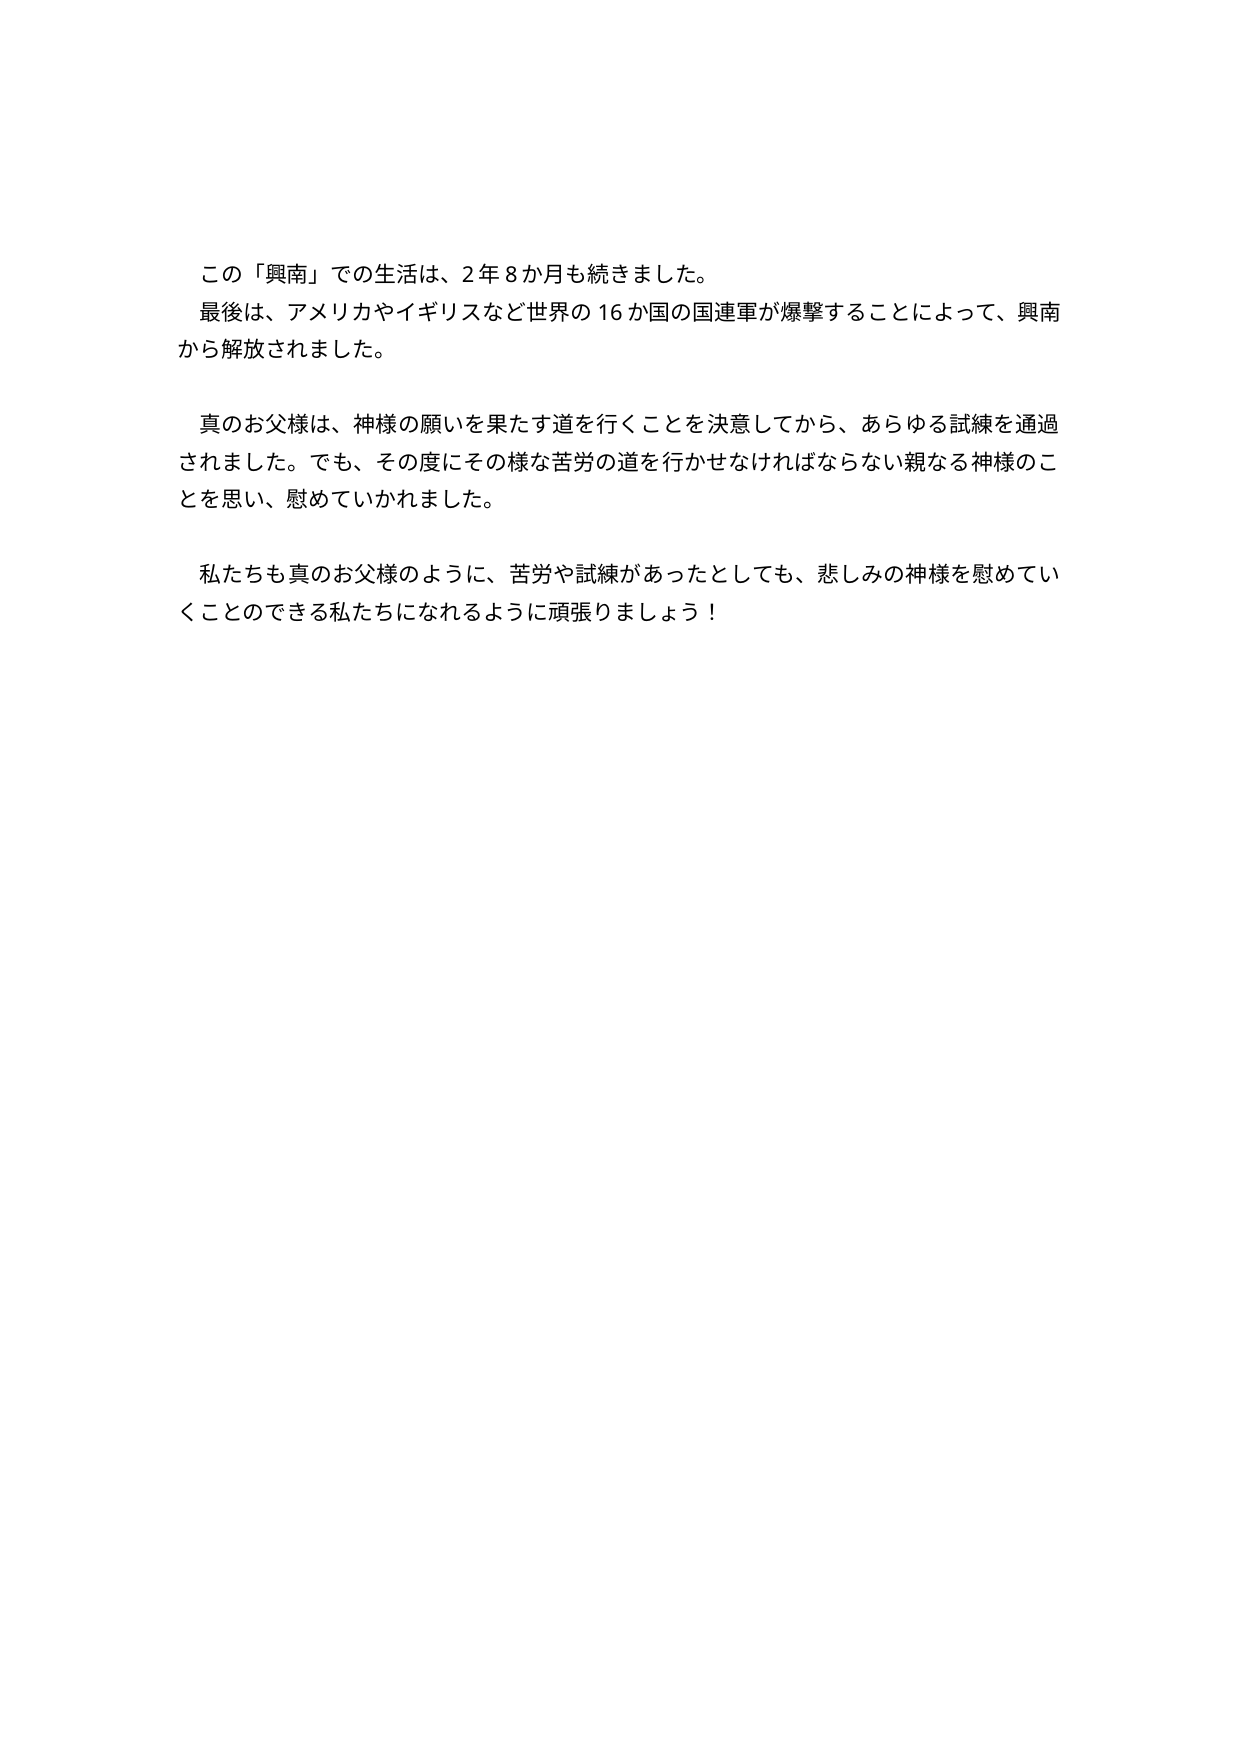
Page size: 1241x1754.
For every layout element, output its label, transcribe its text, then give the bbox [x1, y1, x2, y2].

text 真のお父様は、神様の願いを果たす道を行くことを決意してから、あらゆる試練を通過されました。でも、その度にその様な苦労の道を行かせなければならない親なる神様のことを思い、慰めていかれました。 [177, 404, 1063, 517]
text この「興南」での生活は、2年8か月も続きました。 [177, 254, 1063, 292]
text 最後は、アメリカやイギリスなど世界の16か国の国連軍が爆撃することによって、興南から解放されました。 [177, 292, 1063, 367]
text 私たちも真のお父様のように、苦労や試練があったとしても、悲しみの神様を慰めていくことのできる私たちになれるように頑張りましょう！ [177, 554, 1063, 629]
